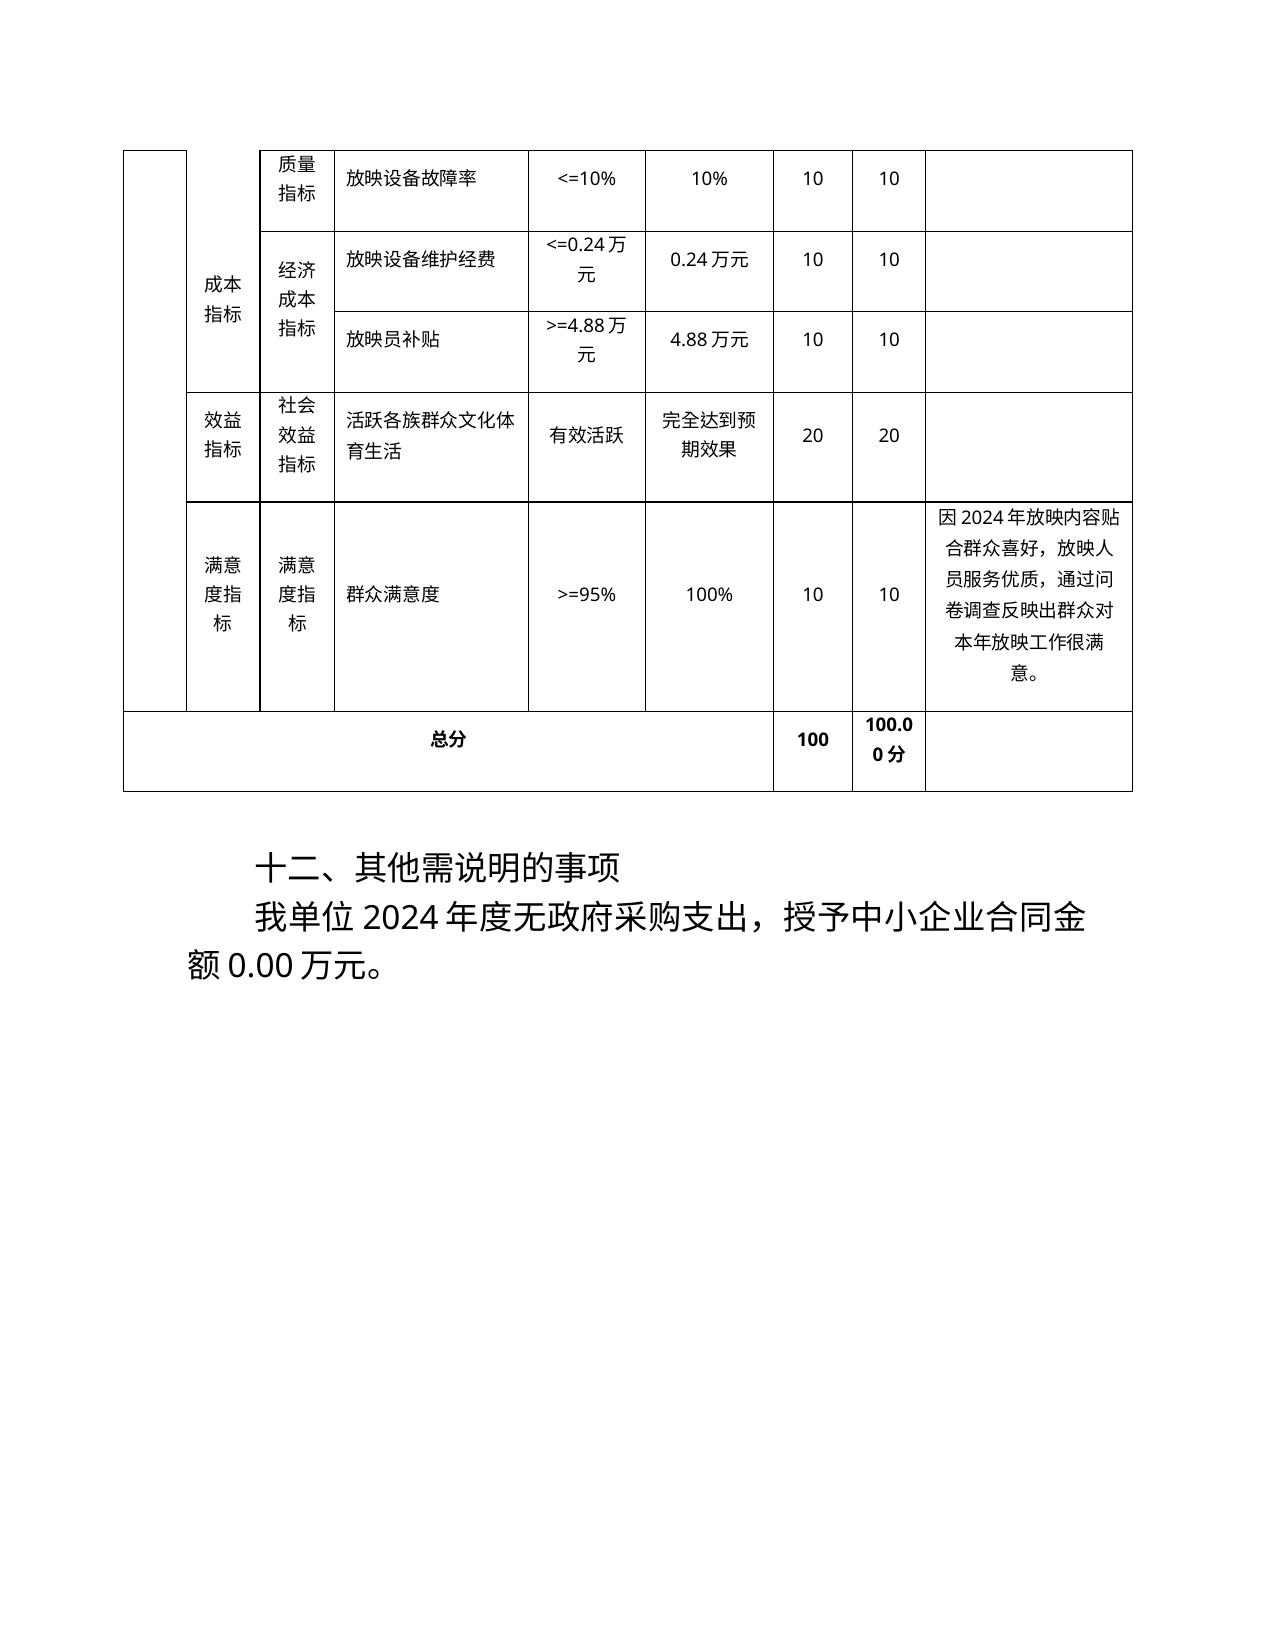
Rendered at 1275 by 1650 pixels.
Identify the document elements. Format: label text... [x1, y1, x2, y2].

table_cell <=0.24万元 [529, 232, 645, 311]
table_cell 10 [774, 151, 852, 231]
table_cell 有效活跃 [529, 393, 645, 501]
table_cell 10 [774, 503, 852, 711]
table_cell [926, 393, 1132, 501]
table_cell 满意度指标 [187, 503, 259, 711]
table_cell 10% [646, 151, 773, 231]
table_cell 社会效益指标 [261, 393, 334, 501]
table_cell [926, 712, 1132, 791]
table_cell 20 [853, 393, 925, 501]
table_cell 总分 [124, 712, 773, 791]
table_cell >=95% [529, 503, 645, 711]
table_cell 100.00分 [853, 712, 925, 791]
table_cell 10 [853, 503, 925, 711]
table_cell 10 [853, 312, 925, 392]
table_cell 放映设备维护经费 [335, 232, 528, 311]
table_cell 活跃各族群众文化体育生活 [335, 393, 528, 501]
table_cell 10 [853, 232, 925, 311]
table_cell 放映设备故障率 [335, 151, 528, 231]
table_cell 满意度指标 [261, 503, 334, 711]
table_cell 10 [853, 151, 925, 231]
table_cell 放映员补贴 [335, 312, 528, 392]
table_cell 20 [774, 393, 852, 501]
table_cell 群众满意度 [335, 503, 528, 711]
table_cell 0.24万元 [646, 232, 773, 311]
table_cell 100 [774, 712, 852, 791]
table_cell <=10% [529, 151, 645, 231]
table_cell 10 [774, 312, 852, 392]
table_cell [926, 312, 1132, 392]
table_cell >=4.88万元 [529, 312, 645, 392]
table_cell 因2024年放映内容贴合群众喜好，放映人员服务优质，通过问卷调查反映出群众对本年放映工作很满意。 [926, 503, 1132, 711]
table_cell 成本指标 [187, 231, 259, 392]
table_cell [926, 151, 1132, 231]
table_cell 10 [774, 232, 852, 311]
table_cell 100% [646, 503, 773, 711]
table_cell [926, 232, 1132, 311]
table_cell 4.88万元 [646, 312, 773, 392]
text 我单位2024年度无政府采购支出，授予中小企业合同金额0.00万元。 [187, 890, 1087, 987]
table_cell 经济成本指标 [261, 232, 334, 392]
text 十二、其他需说明的事项 [187, 842, 1087, 890]
table_cell 质量指标 [261, 151, 334, 231]
table_cell 效益指标 [187, 393, 259, 501]
table_cell 完全达到预期效果 [646, 393, 773, 501]
